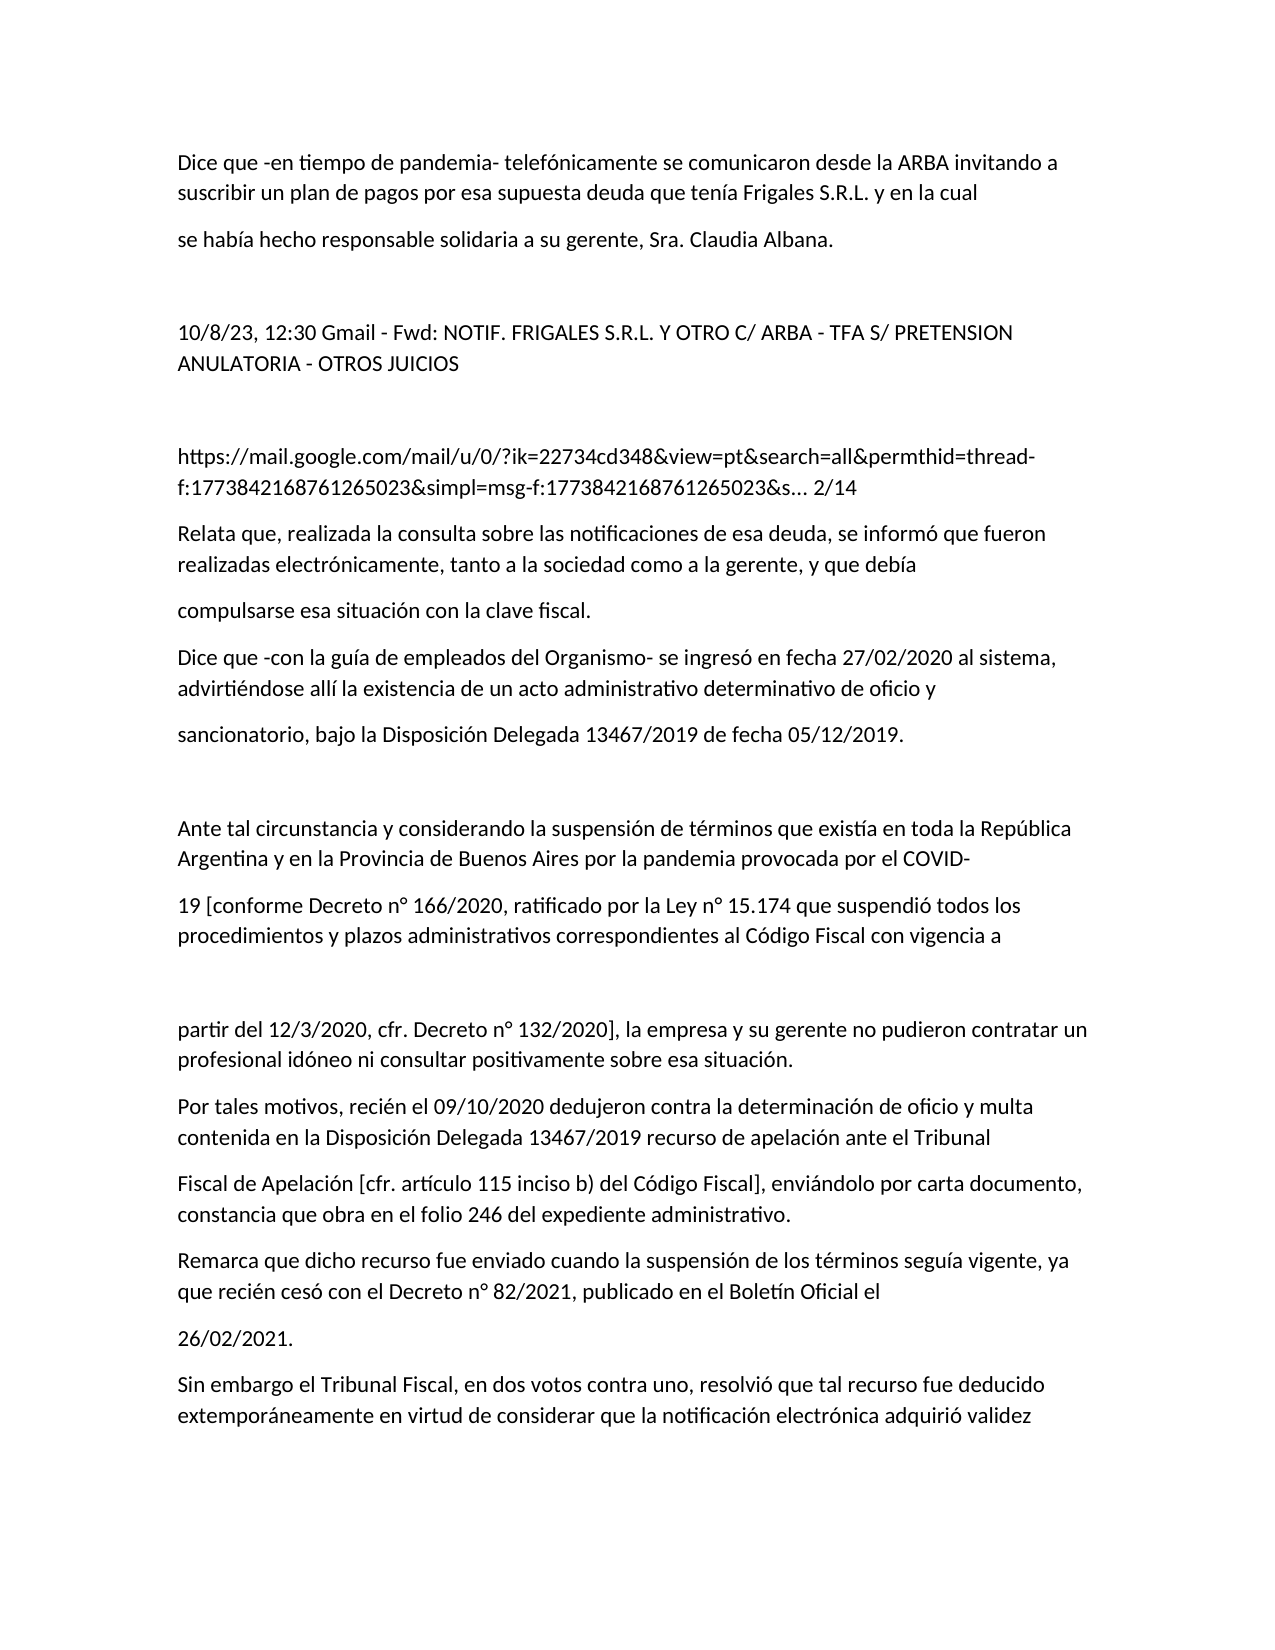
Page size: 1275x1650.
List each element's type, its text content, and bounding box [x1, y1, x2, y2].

text se había hecho responsable solidaria a su gerente, Sra. Claudia Albana. [177, 225, 1098, 253]
text Relata que, realizada la consulta sobre las notificaciones de esa deuda, se informó que fueron realizadas electrónicamente, tanto a la sociedad como a la gerente, y que debía [177, 519, 1098, 578]
text Dice que -en tiempo de pandemia- telefónicamente se comunicaron desde la ARBA invitando a suscribir un plan de pagos por esa supuesta deuda que tenía Frigales S.R.L. y en la cual [177, 148, 1098, 206]
text partir del 12/3/2020, cfr. Decreto n° 132/2020], la empresa y su gerente no pudieron contratar un profesional idóneo ni consultar positivamente sobre esa situación. [177, 1015, 1098, 1073]
text sancionatorio, bajo la Disposición Delegada 13467/2019 de fecha 05/12/2019. [177, 721, 1098, 748]
text 26/02/2021. [177, 1324, 1098, 1352]
text Dice que -con la guía de empleados del Organismo- se ingresó en fecha 27/02/2020 al sistema, advirtiéndose allí la existencia de un acto administrativo determinativo de oficio y [177, 643, 1098, 702]
text Ante tal circunstancia y considerando la suspensión de términos que existía en toda la República Argentina y en la Provincia de Buenos Aires por la pandemia provocada por el COVID- [177, 814, 1098, 872]
text 10/8/23, 12:30 Gmail - Fwd: NOTIF. FRIGALES S.R.L. Y OTRO C/ ARBA - TFA S/ PRETENSION ANULATORIA - OTROS JUICIOS [177, 318, 1098, 377]
text Remarca que dicho recurso fue enviado cuando la suspensión de los términos seguía vigente, ya que recién cesó con el Decreto n° 82/2021, publicado en el Boletín Oficial el [177, 1247, 1098, 1305]
text https://mail.google.com/mail/u/0/?ik=22734cd348&view=pt&search=all&permthid=thread-f:1773842168761265023&simpl=msg-f:1773842168761265023&s... 2/14 [177, 442, 1098, 501]
text Sin embargo el Tribunal Fiscal, en dos votos contra uno, resolvió que tal recurso fue deducido extemporáneamente en virtud de considerar que la notificación electrónica adquirió validez [177, 1371, 1098, 1429]
text 19 [conforme Decreto n° 166/2020, ratificado por la Ley n° 15.174 que suspendió todos los procedimientos y plazos administrativos correspondientes al Código Fiscal con vigencia a [177, 891, 1098, 949]
text Fiscal de Apelación [cfr. artículo 115 inciso b) del Código Fiscal], enviándolo por carta documento, constancia que obra en el folio 246 del expediente administrativo. [177, 1169, 1098, 1228]
text compulsarse esa situación con la clave fiscal. [177, 597, 1098, 624]
text Por tales motivos, recién el 09/10/2020 dedujeron contra la determinación de oficio y multa contenida en la Disposición Delegada 13467/2019 recurso de apelación ante el Tribunal [177, 1092, 1098, 1151]
